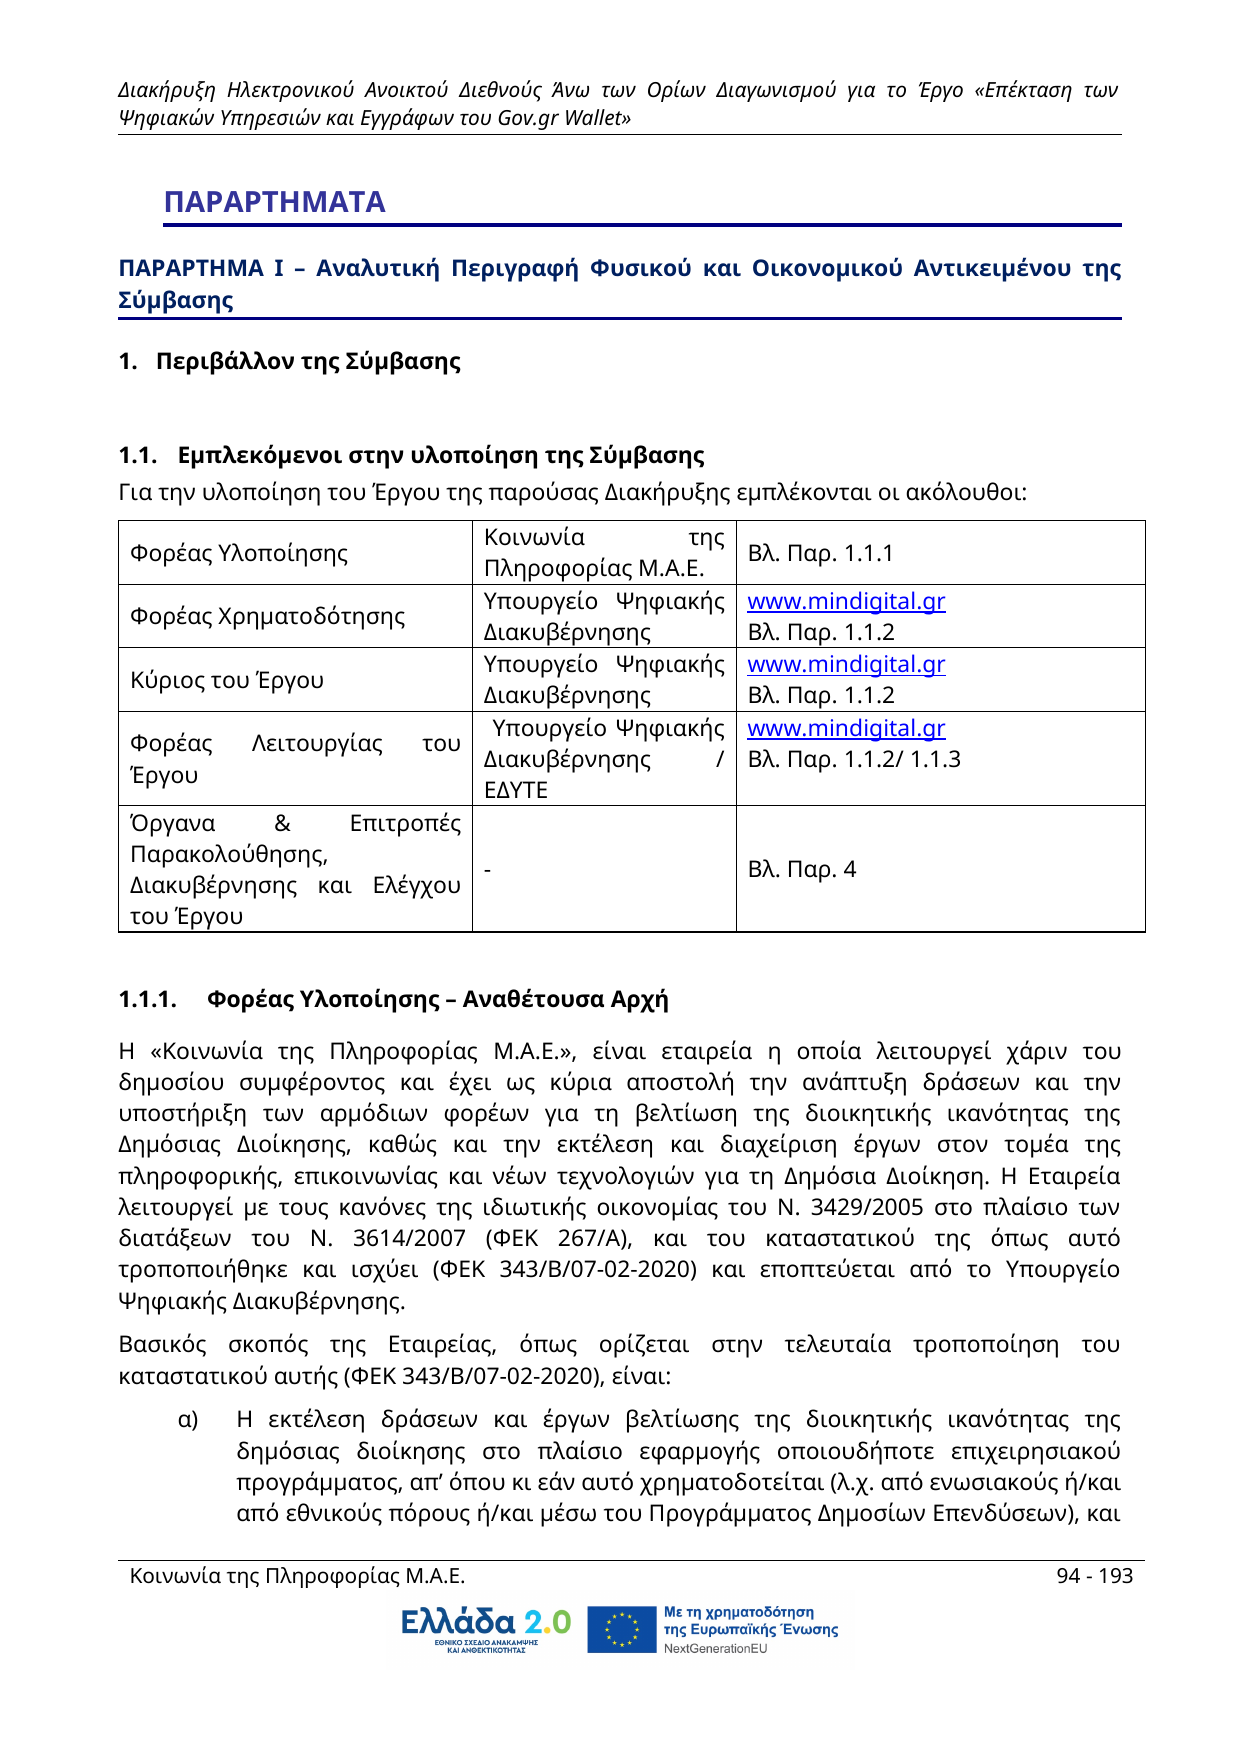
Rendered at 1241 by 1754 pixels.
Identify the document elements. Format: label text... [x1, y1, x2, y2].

picture [386, 1590, 855, 1670]
table_cell www.mindigital.gr Βλ. Παρ. 1.1.2/ 1.1.3 [737, 712, 1145, 805]
table_cell Φορέας Χρηματοδότησης [119, 585, 472, 647]
table_header Βλ. Παρ. 1.1.1 [737, 521, 1145, 583]
subtitle Φορέας Υλοποίησης – Αναθέτουσα Αρχή [118, 984, 1122, 1014]
table_cell Κύριος του Έργου [119, 648, 472, 711]
text Η «Κοινωνία της Πληροφορίας Μ.Α.Ε.», είναι εταιρεία η οποία λειτουργεί χάριν του δημοσίου συμφέροντος και έχει ως κύρια αποστολή την ανάπτυξη δράσεων και την υποστήριξη των αρμόδιων φορέων για τη βελτίωση της διοικητικής ικανότητας της Δημόσιας Διοίκησης, καθώς και την εκτέλεση και διαχείριση έργων στον τομέα της πληροφορικής, επικοινωνίας και νέων τεχνολογιών για τη Δημόσια Διοίκηση. Η Εταιρεία λειτουργεί με τους κανόνες της ιδιωτικής οικονομίας του N. 3429/2005 στο πλαίσιο των διατάξεων του N. 3614/2007 (ΦΕΚ 267/Α), και του καταστατικού της όπως αυτό τροποποιήθηκε και ισχύει (ΦΕΚ 343/Β/07-02-2020) και εποπτεύεται από το Υπουργείο Ψηφιακής Διακυβέρνησης. [118, 1034, 1122, 1316]
table_cell Υπουργείο Ψηφιακής Διακυβέρνησης / ΕΔΥΤΕ [473, 712, 736, 805]
table_cell Υπουργείο Ψηφιακής Διακυβέρνησης [473, 648, 736, 711]
table_cell www.mindigital.gr Βλ. Παρ. 1.1.2 [737, 648, 1145, 711]
table_cell Υπουργείο Ψηφιακής Διακυβέρνησης [473, 585, 736, 647]
subtitle Εμπλεκόμενοι στην υλοποίηση της Σύμβασης [118, 439, 1122, 470]
subtitle ΠΑΡΑΡΤΗΜΑ Ι – Αναλυτική Περιγραφή Φυσικού και Οικονομικού Αντικειμένου της Σύμβασης [118, 252, 1122, 317]
table_cell Βλ. Παρ. 4 [737, 806, 1145, 931]
table_cell www.mindigital.gr Βλ. Παρ. 1.1.2 [737, 585, 1145, 647]
table_cell Φορέας Λειτουργίας του Έργου [119, 712, 472, 805]
subtitle ΠΑΡΑΡΤΗΜΑΤΑ [163, 181, 1122, 223]
table_cell - [473, 806, 736, 931]
table_header Φορέας Υλοποίησης [119, 521, 472, 583]
text Για την υλοποίηση του Έργου της παρούσας Διακήρυξης εμπλέκονται οι ακόλουθοι: [118, 476, 1122, 507]
table_header Κοινωνία της Πληροφορίας Μ.Α.Ε. [473, 521, 736, 583]
table_cell Όργανα & Επιτροπές Παρακολούθησης, Διακυβέρνησης και Ελέγχου του Έργου [119, 806, 472, 931]
text Βασικός σκοπός της Εταιρείας, όπως ορίζεται στην τελευταία τροποποίηση του καταστατικού αυτής (ΦΕΚ 343/Β/07-02-2020), είναι: [118, 1328, 1122, 1391]
subtitle Περιβάλλον της Σύμβασης [118, 345, 1122, 376]
